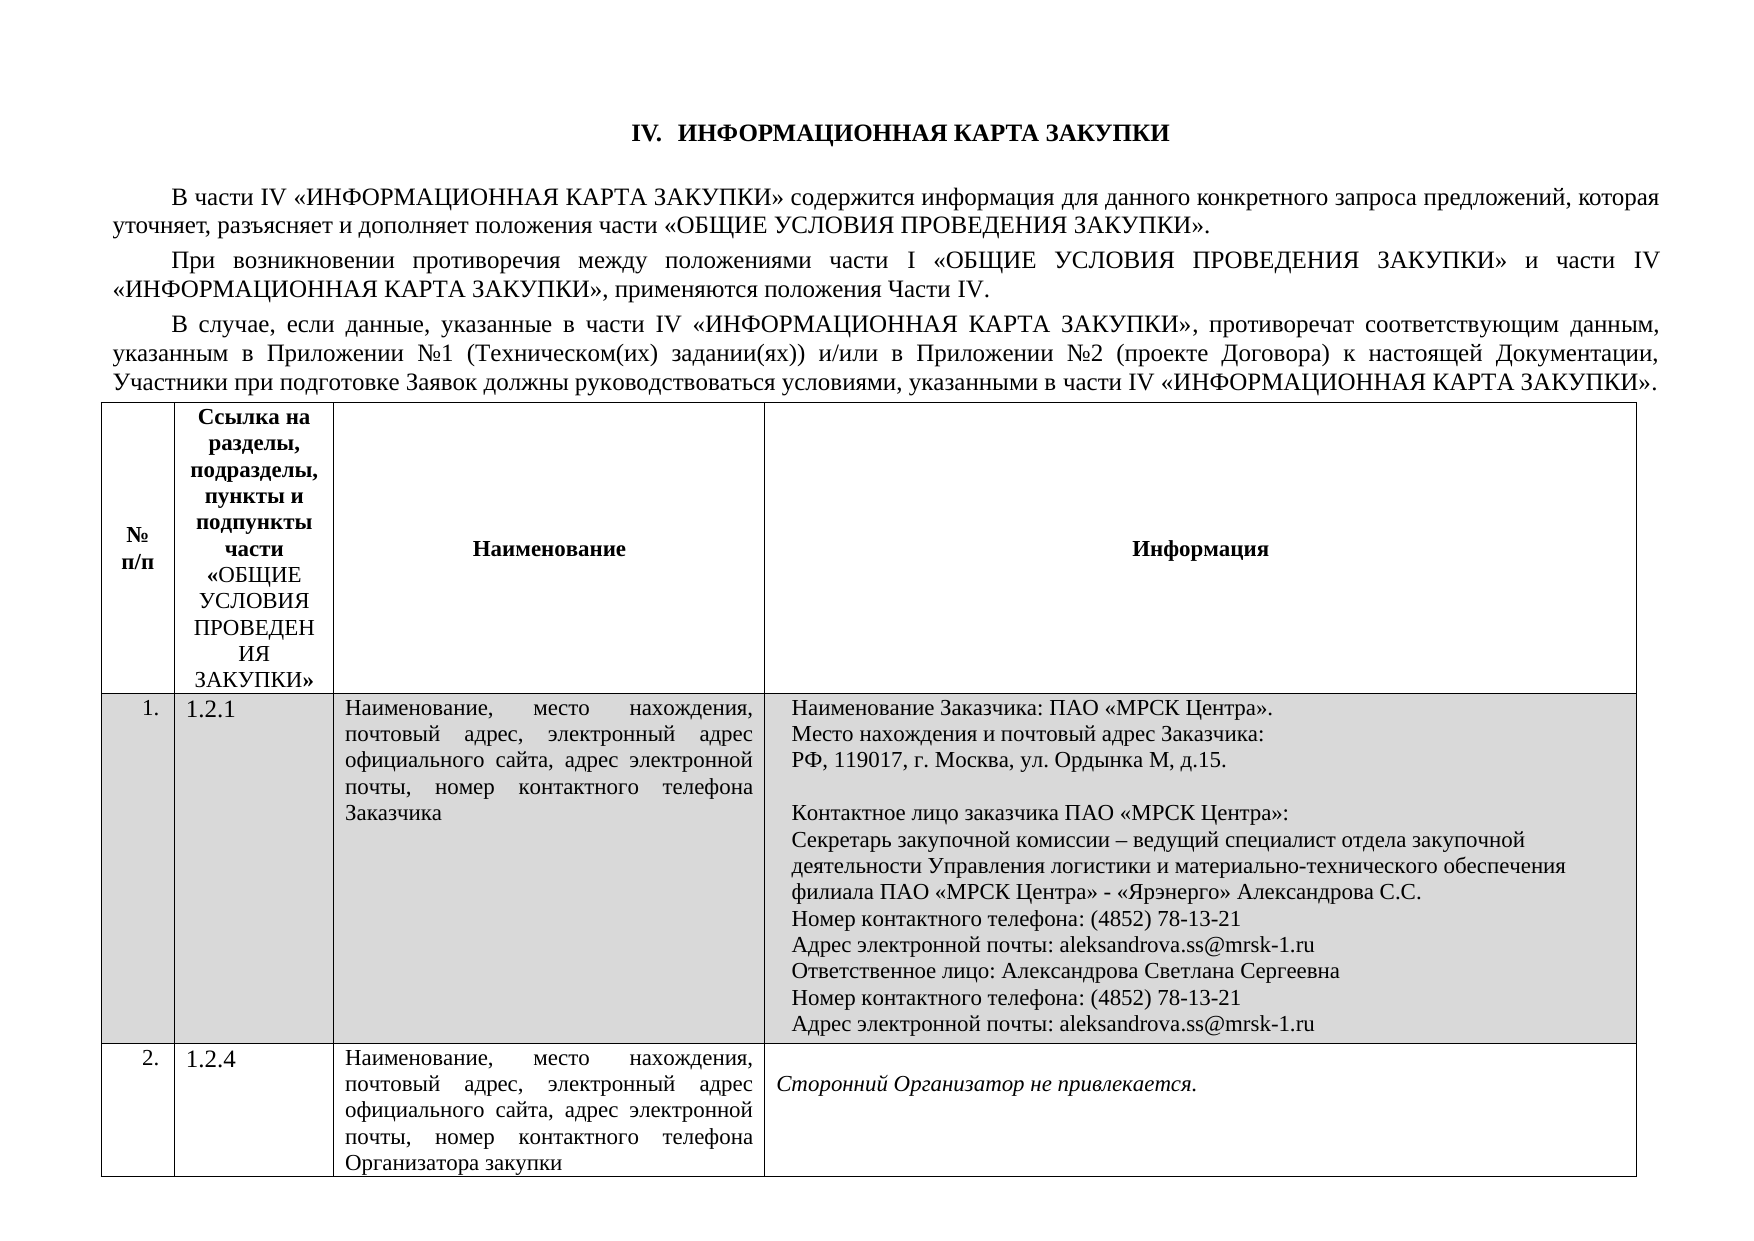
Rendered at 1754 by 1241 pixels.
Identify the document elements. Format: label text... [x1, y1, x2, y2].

table_cell Наименование, место нахождения, почтовый адрес, электронный адрес официального сайта, адрес электронной почты, номер контактного телефона Заказчика [334, 694, 764, 1043]
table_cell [334, 1044, 764, 1176]
table_header Ссылка на разделы, подразделы, пункты и подпункты части «ОБЩИЕ УСЛОВИЯ ПРОВЕДЕНИЯ ЗАКУПКИ» [175, 403, 333, 693]
table_cell [102, 694, 174, 1043]
subtitle ИНФОРМАЦИОННАЯ КАРТА ЗАКУПКИ [112, 118, 1660, 147]
table_cell [102, 1044, 174, 1176]
table_header Наименование [334, 403, 764, 693]
table_cell Наименование Заказчика: ПАО «МРСК Центра». Место нахождения и почтовый адрес Заказчика: РФ, 119017, г. Москва, ул. Ордынка М, д.15. Контактное лицо заказчика ПАО «МРСК Центра»: Секретарь закупочной комиссии – ведущий специалист отдела закупочной деятельности Управления логистики и материально-технического обеспечения филиала ПАО «МРСК Центра» - «Ярэнерго» Александрова С.С. Номер контактного телефона: (4852) 78-13-21 Адрес электронной почты: aleksandrova.ss@mrsk-1.ru Ответственное лицо: Александрова Светлана Сергеевна Номер контактного телефона: (4852) 78-13-21 Адрес электронной почты: aleksandrova.ss@mrsk-1.ru [765, 694, 1636, 1043]
text При возникновении противоречия между положениями части I «ОБЩИЕ УСЛОВИЯ ПРОВЕДЕНИЯ ЗАКУПКИ» и части IV «ИНФОРМАЦИОННАЯ КАРТА ЗАКУПКИ», применяются положения Части IV. [112, 246, 1660, 303]
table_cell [765, 1044, 1636, 1176]
text В случае, если данные, указанные в части IV «ИНФОРМАЦИОННАЯ КАРТА ЗАКУПКИ», противоречат соответствующим данным, указанным в Приложении №1 (Техническом(их) задании(ях)) и/или в Приложении №2 (проекте Договора) к настоящей Документации, Участники при подготовке Заявок должны руководствоваться условиями, указанными в части IV «ИНФОРМАЦИОННАЯ КАРТА ЗАКУПКИ». [112, 309, 1660, 396]
table_cell 1.2.1 [175, 694, 333, 1043]
table_cell 1.2.4 [175, 1044, 333, 1176]
text В части IV «ИНФОРМАЦИОННАЯ КАРТА ЗАКУПКИ» содержится информация для данного конкретного запроса предложений, которая уточняет, разъясняет и дополняет положения части «ОБЩИЕ УСЛОВИЯ ПРОВЕДЕНИЯ ЗАКУПКИ». [112, 182, 1660, 239]
table_header Информация [765, 403, 1636, 693]
table_header № п/п [102, 403, 174, 693]
